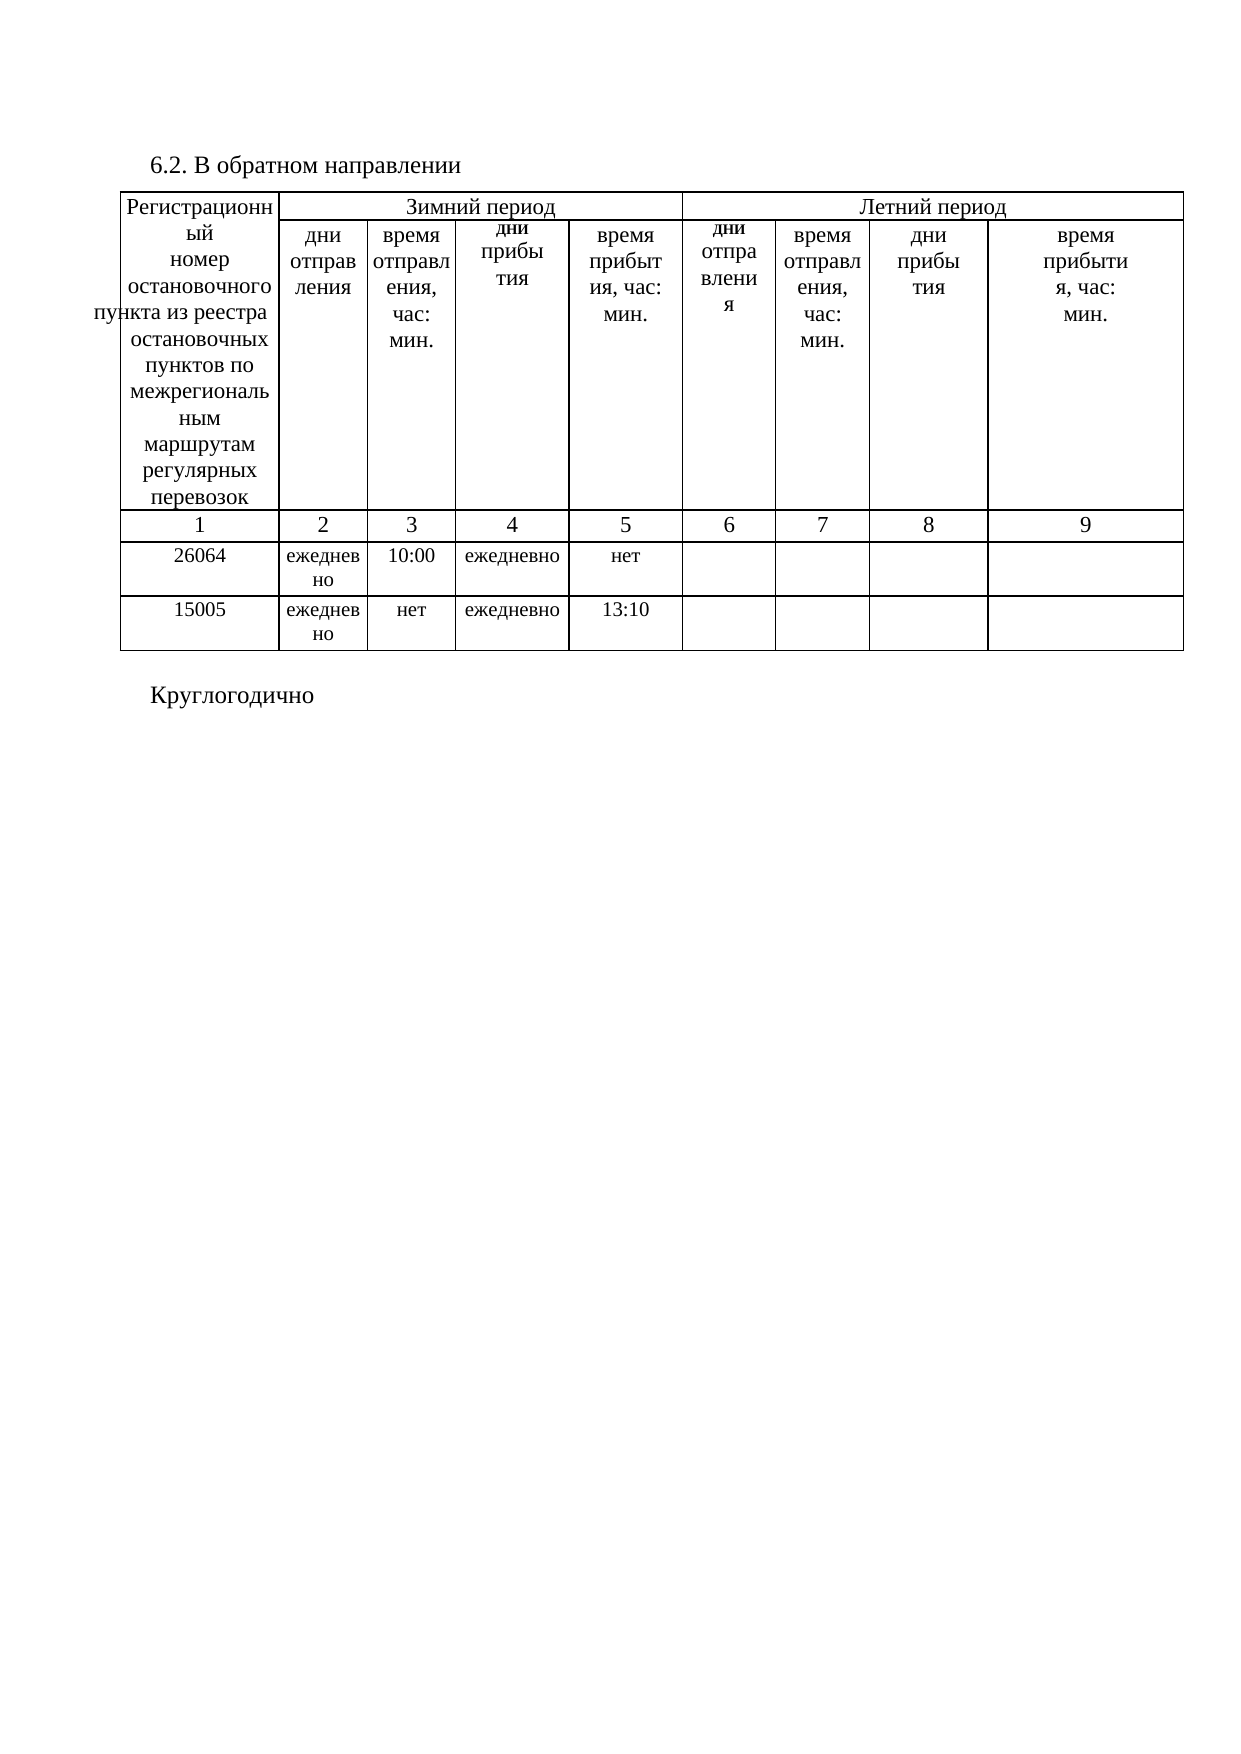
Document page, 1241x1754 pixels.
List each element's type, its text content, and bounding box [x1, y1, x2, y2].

table_cell 13:10 [570, 597, 682, 650]
table_cell 2 [280, 511, 367, 541]
table_cell дни отправ ления [280, 221, 367, 509]
text Круглогодично [150, 680, 1090, 709]
table_header Зимний период [280, 193, 682, 219]
table_cell 8 [870, 511, 987, 541]
table_cell время прибыти я, час: мин. [989, 221, 1183, 509]
table_cell 26064 [121, 543, 278, 595]
table_cell ежедневно [456, 597, 568, 650]
table_cell 6 [683, 511, 775, 541]
table_cell [683, 597, 775, 650]
table_cell 15005 [121, 597, 278, 650]
table_cell [870, 597, 987, 650]
table_cell время отправл ения, час: мин. [776, 221, 869, 509]
table_cell нет [368, 597, 455, 650]
table_header Летний период [683, 193, 1183, 219]
table_cell [989, 543, 1183, 595]
table_cell нет [570, 543, 682, 595]
table_cell ежедневно [280, 597, 367, 650]
table_cell 1 [121, 511, 278, 541]
table_cell дни прибы тия [870, 221, 987, 509]
table_cell 10:00 [368, 543, 455, 595]
table_cell [989, 597, 1183, 650]
table_cell ДНИ отпра влени я [683, 221, 775, 509]
table_cell 4 [456, 511, 568, 541]
table_cell 5 [570, 511, 682, 541]
table_cell время отправл ения, час: мин. [368, 221, 455, 509]
table_cell [776, 597, 869, 650]
table_cell время прибыт ия, час: мин. [570, 221, 682, 509]
table_cell 9 [989, 511, 1183, 541]
text 6.2. В обратном направлении [150, 150, 1090, 179]
table_cell 3 [368, 511, 455, 541]
table_cell [776, 543, 869, 595]
table_cell [683, 543, 775, 595]
table_cell ежедневно [280, 543, 367, 595]
table_cell ДНИ прибы тия [456, 221, 568, 509]
table_header Регистрационный номер остановочного пункта из реестра остановочных пунктов по межрегиональным маршрутам регулярных перевозок [121, 193, 278, 509]
table_cell ежедневно [456, 543, 568, 595]
table_cell 7 [776, 511, 869, 541]
table_cell [870, 543, 987, 595]
